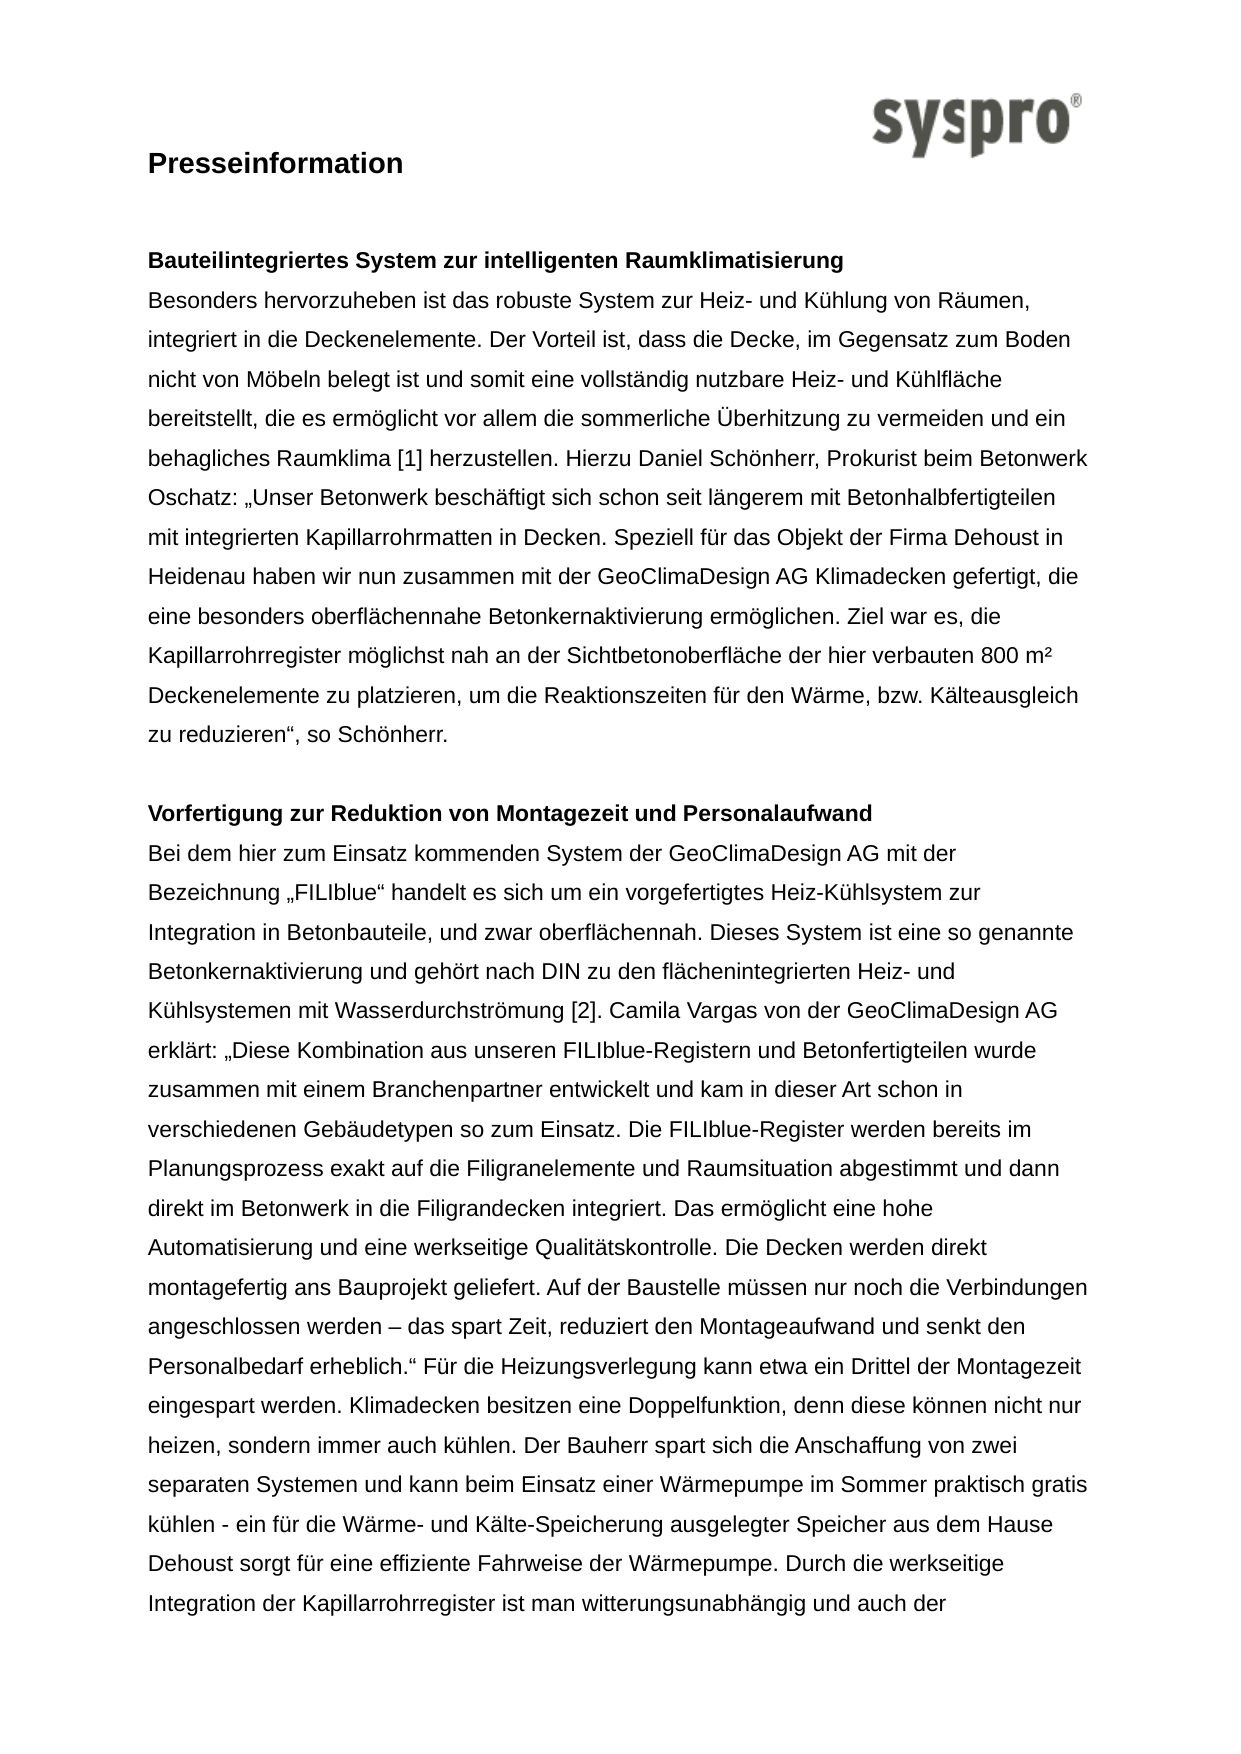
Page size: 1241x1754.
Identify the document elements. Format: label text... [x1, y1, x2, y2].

picture [862, 73, 1093, 174]
text Vorfertigung zur Reduktion von Montagezeit und Personalaufwand [148, 800, 1093, 826]
text Bauteilintegriertes System zur intelligenten Raumklimatisierung [148, 247, 1093, 274]
text Besonders hervorzuheben ist das robuste System zur Heiz- und Kühlung von Räumen, integriert in die Deckenelemente. Der Vorteil ist, dass die Decke, im Gegensatz zum Boden nicht von Möbeln belegt ist und somit eine vollständig nutzbare Heiz- und Kühlfläche bereitstellt, die es ermöglicht vor allem die sommerliche Überhitzung zu vermeiden und ein behagliches Raumklima [1] herzustellen. Hierzu Daniel Schönherr, Prokurist beim Betonwerk Oschatz: „Unser Betonwerk beschäftigt sich schon seit längerem mit Betonhalbfertigteilen mit integrierten Kapillarrohrmatten in Decken. Speziell für das Objekt der Firma Dehoust in Heidenau haben wir nun zusammen mit der GeoClimaDesign AG Klimadecken gefertigt, die eine besonders oberflächennahe Betonkernaktivierung ermöglichen. Ziel war es, die Kapillarrohrregister möglichst nah an der Sichtbetonoberfläche der hier verbauten 800 m² Deckenelemente zu platzieren, um die Reaktionszeiten für den Wärme, bzw. Kälteausgleich zu reduzieren“, so Schönherr. [148, 287, 1093, 747]
